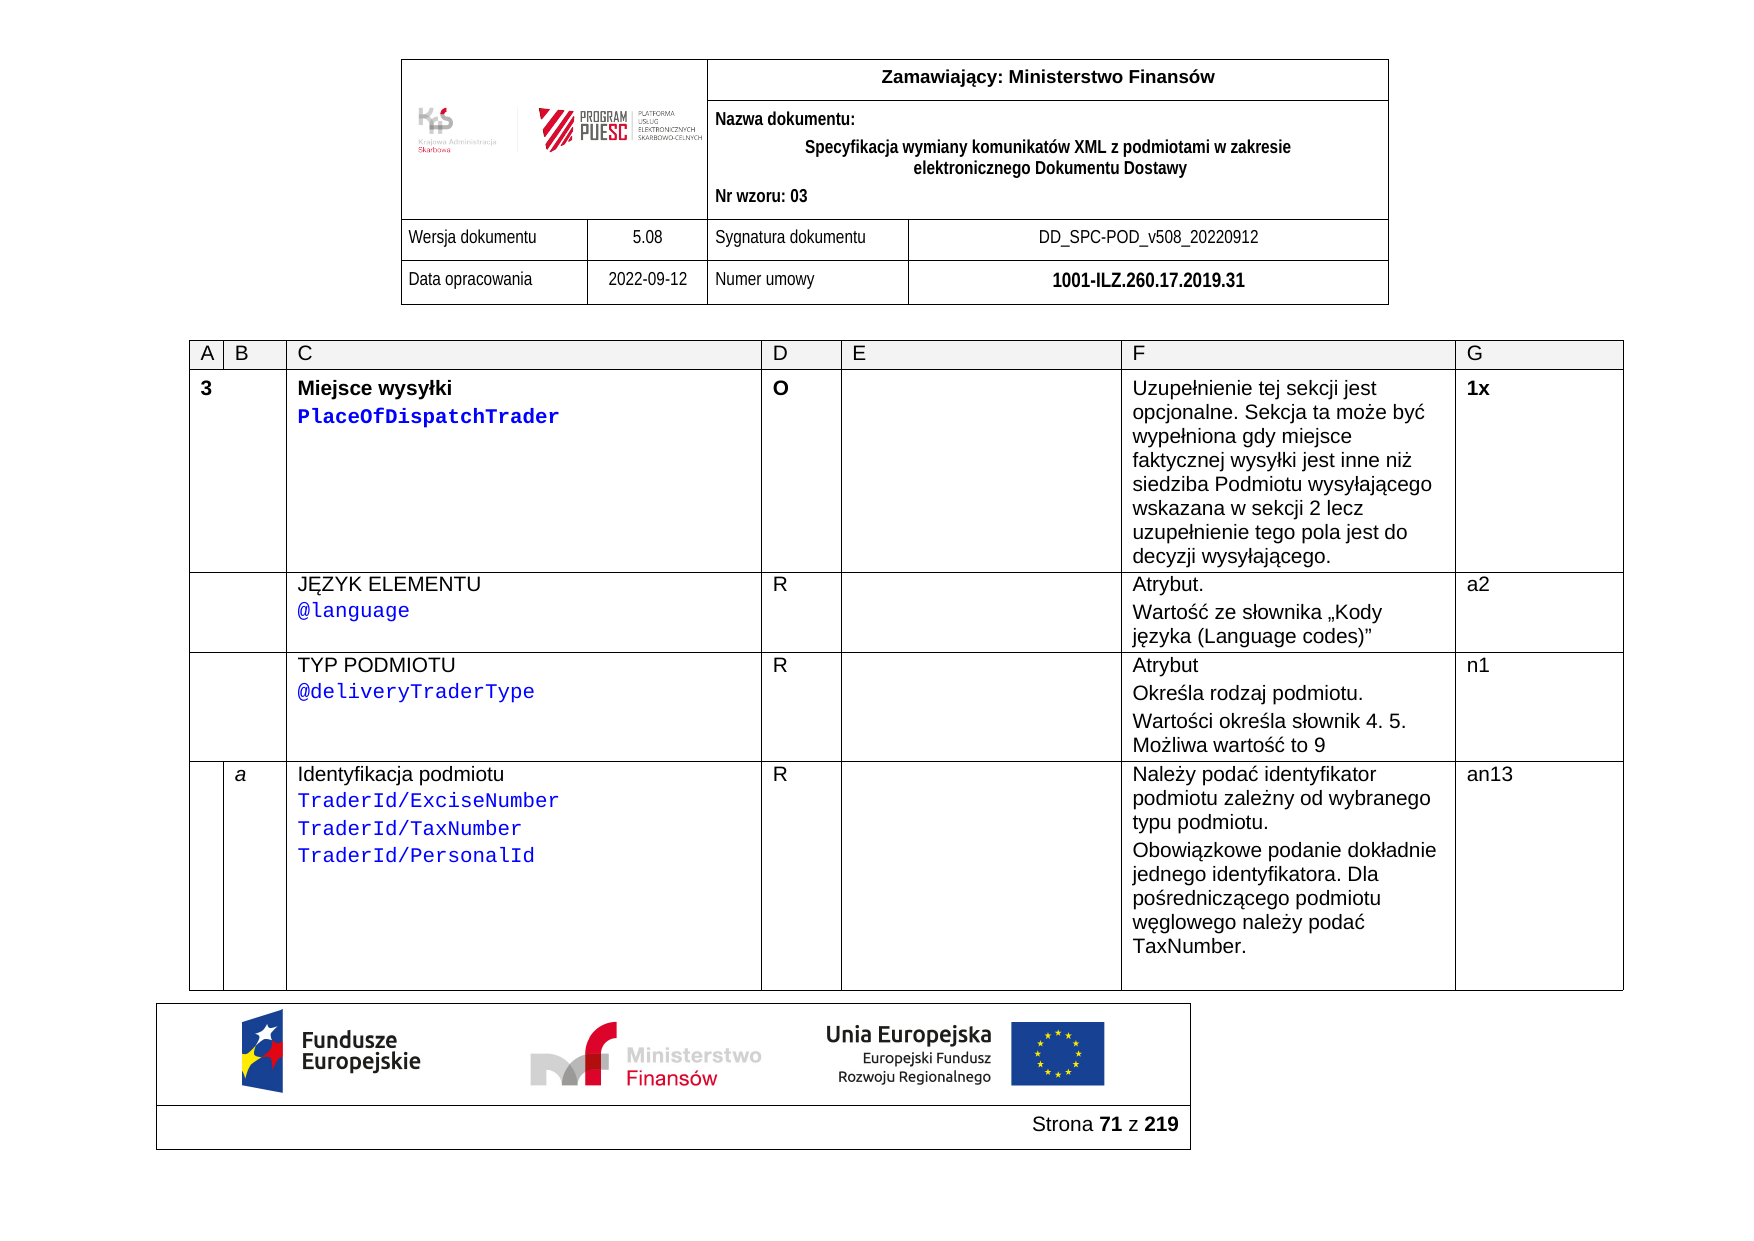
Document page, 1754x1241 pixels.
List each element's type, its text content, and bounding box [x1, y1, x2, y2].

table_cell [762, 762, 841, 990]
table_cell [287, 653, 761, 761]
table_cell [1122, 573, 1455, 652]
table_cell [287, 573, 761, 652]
table_header B [224, 341, 286, 369]
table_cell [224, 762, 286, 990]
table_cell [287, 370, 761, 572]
table_header D [762, 341, 841, 369]
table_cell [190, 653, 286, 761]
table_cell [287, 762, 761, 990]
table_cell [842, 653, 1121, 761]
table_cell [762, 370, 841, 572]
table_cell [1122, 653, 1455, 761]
picture [242, 1009, 1105, 1093]
table_header F [1122, 341, 1455, 369]
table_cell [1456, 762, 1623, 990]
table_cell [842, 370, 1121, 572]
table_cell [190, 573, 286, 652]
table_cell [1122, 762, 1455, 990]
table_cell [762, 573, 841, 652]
table_header C [287, 341, 761, 369]
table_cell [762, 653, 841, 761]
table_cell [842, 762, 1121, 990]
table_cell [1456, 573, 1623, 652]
table_header E [842, 341, 1121, 369]
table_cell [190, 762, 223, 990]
picture [408, 97, 702, 163]
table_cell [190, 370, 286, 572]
table_header G [1456, 341, 1623, 369]
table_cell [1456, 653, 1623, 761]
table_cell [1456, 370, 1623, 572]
table_header A [190, 341, 223, 369]
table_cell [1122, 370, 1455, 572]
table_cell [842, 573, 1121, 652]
